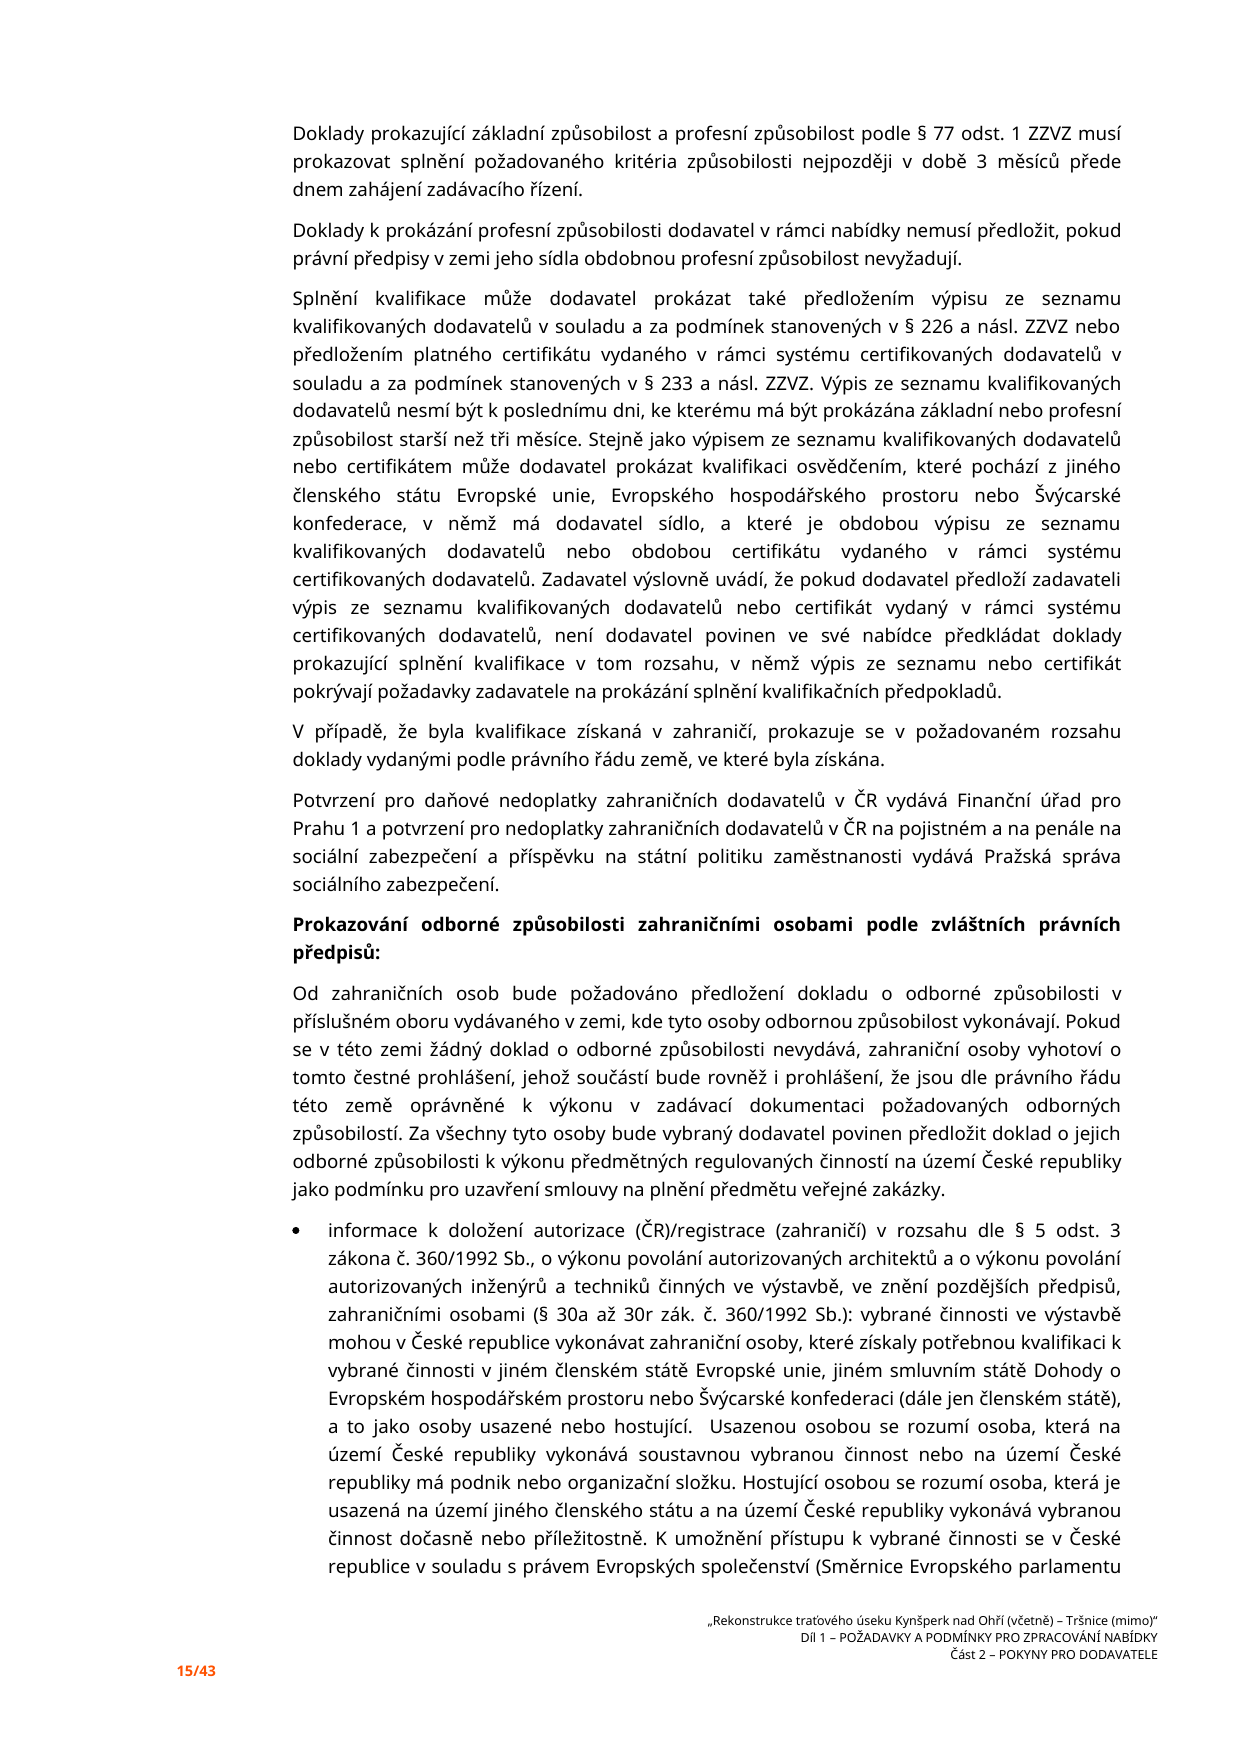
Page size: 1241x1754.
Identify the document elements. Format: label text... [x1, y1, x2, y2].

text Doklady k prokázání profesní způsobilosti dodavatel v rámci nabídky nemusí předložit, pokud právní předpisy v zemi jeho sídla obdobnou profesní způsobilost nevyžadují. [292, 217, 1122, 271]
text V případě, že byla kvalifikace získaná v zahraničí, prokazuje se v požadovaném rozsahu doklady vydanými podle právního řádu země, ve které byla získána. [292, 718, 1122, 772]
text Doklady prokazující základní způsobilost a profesní způsobilost podle § 77 odst. 1 ZZVZ musí prokazovat splnění požadovaného kritéria způsobilosti nejpozději v době 3 měsíců přede dnem zahájení zadávacího řízení. [292, 121, 1122, 202]
text Splnění kvalifikace může dodavatel prokázat také předložením výpisu ze seznamu kvalifikovaných dodavatelů v souladu a za podmínek stanovených v § 226 a násl. ZZVZ nebo předložením platného certifikátu vydaného v rámci systému certifikovaných dodavatelů v souladu a za podmínek stanovených v § 233 a násl. ZZVZ. Výpis ze seznamu kvalifikovaných dodavatelů nesmí být k poslednímu dni, ke kterému má být prokázána základní nebo profesní způsobilost starší než tři měsíce. Stejně jako výpisem ze seznamu kvalifikovaných dodavatelů nebo certifikátem může dodavatel prokázat kvalifikaci osvědčením, které pochází z jiného členského státu Evropské unie, Evropského hospodářského prostoru nebo Švýcarské konfederace, v němž má dodavatel sídlo, a které je obdobou výpisu ze seznamu kvalifikovaných dodavatelů nebo obdobou certifikátu vydaného v rámci systému certifikovaných dodavatelů. Zadavatel výslovně uvádí, že pokud dodavatel předloží zadavateli výpis ze seznamu kvalifikovaných dodavatelů nebo certifikát vydaný v rámci systému certifikovaných dodavatelů, není dodavatel povinen ve své nabídce předkládat doklady prokazující splnění kvalifikace v tom rozsahu, v němž výpis ze seznamu nebo certifikát pokrývají požadavky zadavatele na prokázání splnění kvalifikačních předpokladů. [292, 286, 1122, 703]
text Potvrzení pro daňové nedoplatky zahraničních dodavatelů v ČR vydává Finanční úřad pro Prahu 1 a potvrzení pro nedoplatky zahraničních dodavatelů v ČR na pojistném a na penále na sociální zabezpečení a příspěvku na státní politiku zaměstnanosti vydává Pražská správa sociálního zabezpečení. [292, 787, 1122, 897]
text Od zahraničních osob bude požadováno předložení dokladu o odborné způsobilosti v příslušném oboru vydávaného v zemi, kde tyto osoby odbornou způsobilost vykonávají. Pokud se v této zemi žádný doklad o odborné způsobilosti nevydává, zahraniční osoby vyhotoví o tomto čestné prohlášení, jehož součástí bude rovněž i prohlášení, že jsou dle právního řádu této země oprávněné k výkonu v zadávací dokumentaci požadovaných odborných způsobilostí. Za všechny tyto osoby bude vybraný dodavatel povinen předložit doklad o jejich odborné způsobilosti k výkonu předmětných regulovaných činností na území České republiky jako podmínku pro uzavření smlouvy na plnění předmětu veřejné zakázky. [292, 980, 1122, 1202]
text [292, 1217, 1122, 1579]
text Prokazování odborné způsobilosti zahraničními osobami podle zvláštních právních předpisů: [292, 912, 1122, 965]
